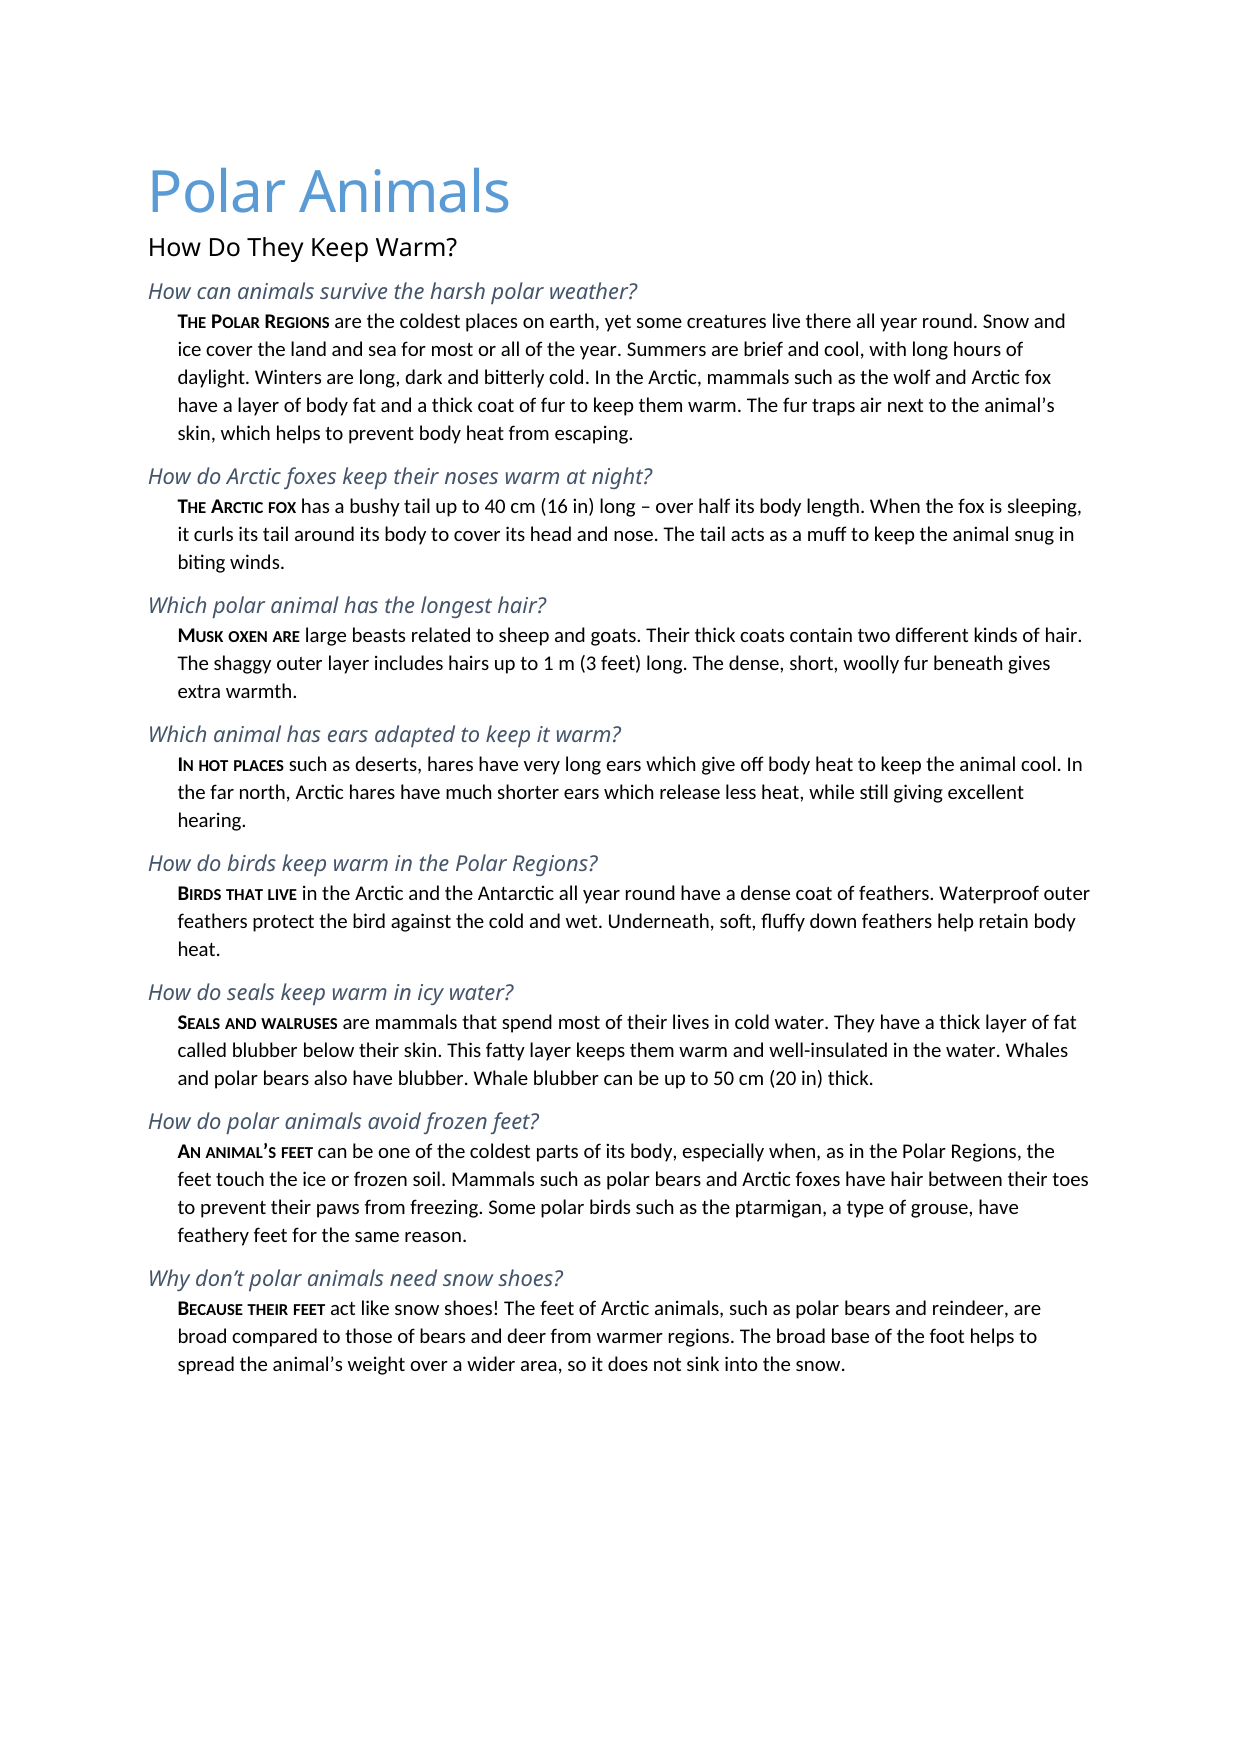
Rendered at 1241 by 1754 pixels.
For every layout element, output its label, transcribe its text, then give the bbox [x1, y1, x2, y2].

text An animal’s feet can be one of the coldest parts of its body, especially when, as in the Polar Regions, the feet touch the ice or frozen soil. Mammals such as polar bears and Arctic foxes have hair between their toes to prevent their paws from freezing. Some polar birds such as the ptarmigan, a type of grouse, have feathery feet for the same reason. [177, 1138, 1092, 1247]
text Seals and walruses are mammals that spend most of their lives in cold water. They have a thick layer of fat called blubber below their skin. This fatty layer keeps them warm and well-insulated in the water. Whales and polar bears also have blubber. Whale blubber can be up to 50 cm (20 in) thick. [177, 1009, 1092, 1091]
subtitle How do polar animals avoid frozen feet? [148, 1106, 1092, 1135]
text Birds that live in the Arctic and the Antarctic all year round have a dense coat of feathers. Waterproof outer feathers protect the bird against the cold and wet. Underneath, soft, fluffy down feathers help retain body heat. [177, 880, 1092, 962]
title Polar Animals [148, 150, 1092, 229]
text Musk oxen are large beasts related to sheep and goats. Their thick coats contain two different kinds of hair. The shaggy outer layer includes hairs up to 1 m (3 feet) long. The dense, short, woolly fur beneath gives extra warmth. [177, 622, 1092, 704]
subtitle Which animal has ears adapted to keep it warm? [148, 719, 1092, 748]
subtitle How Do They Keep Warm? [148, 229, 1092, 263]
text The Polar Regions are the coldest places on earth, yet some creatures live there all year round. Snow and ice cover the land and sea for most or all of the year. Summers are brief and cool, with long hours of daylight. Winters are long, dark and bitterly cold. In the Arctic, mammals such as the wolf and Arctic fox have a layer of body fat and a thick coat of fur to keep them warm. The fur traps air next to the animal’s skin, which helps to prevent body heat from escaping. [177, 309, 1092, 446]
text In hot places such as deserts, hares have very long ears which give off body heat to keep the animal cool. In the far north, Arctic hares have much shorter ears which release less heat, while still giving excellent hearing. [177, 751, 1092, 833]
text The Arctic fox has a bushy tail up to 40 cm (16 in) long – over half its body length. When the fox is sleeping, it curls its tail around its body to cover its head and nose. The tail acts as a muff to keep the animal snug in biting winds. [177, 493, 1092, 575]
text Because their feet act like snow shoes! The feet of Arctic animals, such as polar bears and reindeer, are broad compared to those of bears and deer from warmer regions. The broad base of the foot helps to spread the animal’s weight over a wider area, so it does not sink into the snow. [177, 1295, 1092, 1376]
subtitle How do seals keep warm in icy water? [148, 977, 1092, 1006]
subtitle How do birds keep warm in the Polar Regions? [148, 848, 1092, 877]
subtitle Why don’t polar animals need snow shoes? [148, 1262, 1092, 1292]
subtitle Which polar animal has the longest hair? [148, 590, 1092, 619]
subtitle How can animals survive the harsh polar weather? [148, 276, 1092, 306]
subtitle How do Arctic foxes keep their noses warm at night? [148, 461, 1092, 491]
